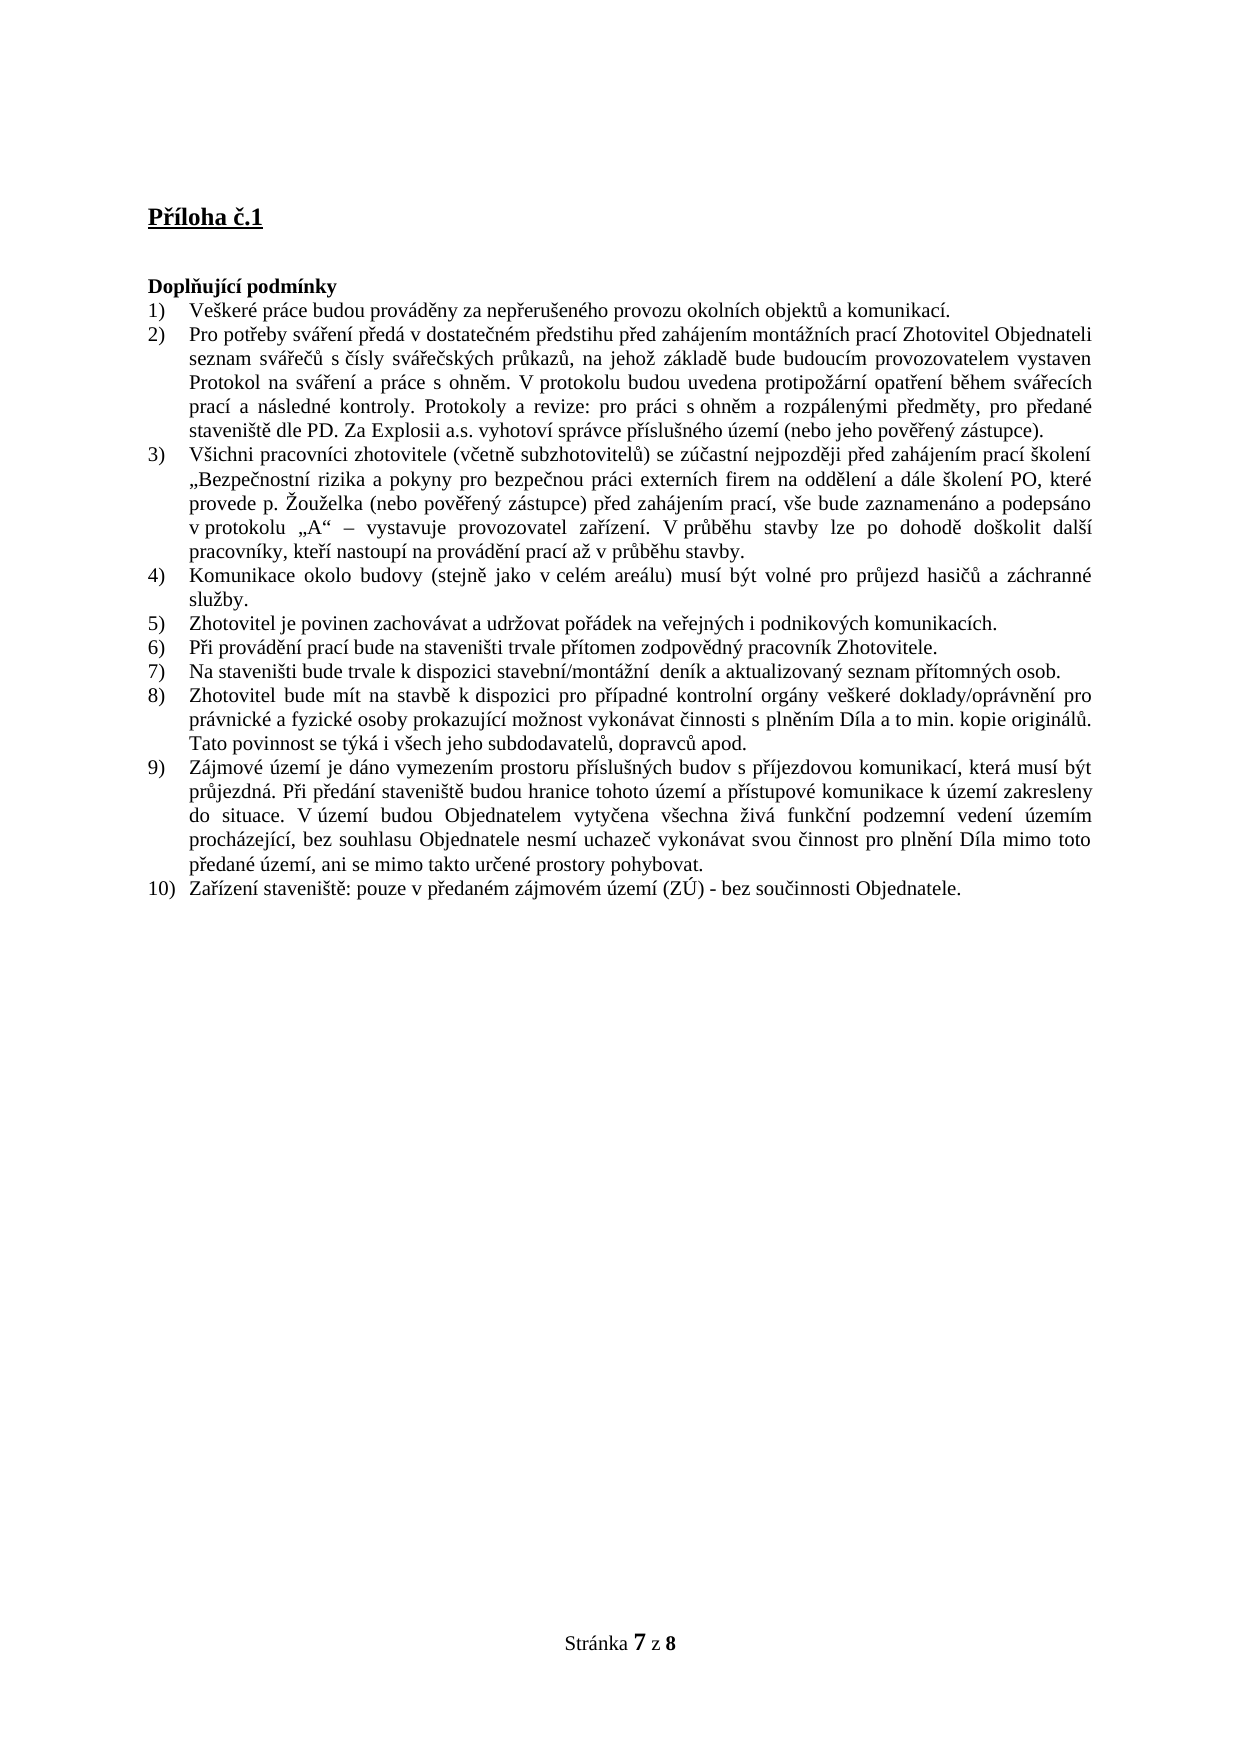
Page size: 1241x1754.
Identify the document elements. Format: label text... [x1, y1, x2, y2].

list Pro potřeby sváření předá v dostatečném předstihu před zahájením montážních prací Zhotovitel Objednateli seznam svářečů s čísly svářečských průkazů, na jehož základě bude budoucím provozovatelem vystaven Protokol na sváření a práce s ohněm. V protokolu budou uvedena protipožární opatření během svářecích prací a následné kontroly. Protokoly a revize: pro práci s ohněm a rozpálenými předměty, pro předané staveniště dle PD. Za Explosii a.s. vyhotoví správce příslušného území (nebo jeho pověřený zástupce). [148, 322, 1093, 442]
list Veškeré práce budou prováděny za nepřerušeného provozu okolních objektů a komunikací. [148, 298, 1093, 322]
list Zájmové území je dáno vymezením prostoru příslušných budov s příjezdovou komunikací, která musí být průjezdná. Při předání staveniště budou hranice tohoto území a přístupové komunikace k území zakresleny do situace. V území budou Objednatelem vytyčena všechna živá funkční podzemní vedení územím procházející, bez souhlasu Objednatele nesmí uchazeč vykonávat svou činnost pro plnění Díla mimo toto předané území, ani se mimo takto určené prostory pohybovat. [148, 755, 1093, 876]
text Doplňující podmínky [148, 274, 1093, 298]
list Na staveništi bude trvale k dispozici stavební/montážní deník a aktualizovaný seznam přítomných osob. [148, 659, 1093, 683]
list Zhotovitel bude mít na stavbě k dispozici pro případné kontrolní orgány veškeré doklady/oprávnění pro právnické a fyzické osoby prokazující možnost vykonávat činnosti s plněním Díla a to min. kopie originálů. Tato povinnost se týká i všech jeho subdodavatelů, dopravců apod. [148, 683, 1093, 755]
list Zařízení staveniště: pouze v předaném zájmovém území (ZÚ) - bez součinnosti Objednatele. [148, 876, 1093, 899]
list Zhotovitel je povinen zachovávat a udržovat pořádek na veřejných i podnikových komunikacích. [148, 611, 1093, 635]
list Všichni pracovníci zhotovitele (včetně subzhotovitelů) se zúčastní nejpozději před zahájením prací školení „Bezpečnostní rizika a pokyny pro bezpečnou práci externích firem na oddělení a dále školení PO, které provede p. Žouželka (nebo pověřený zástupce) před zahájením prací, vše bude zaznamenáno a podepsáno v protokolu „A“ – vystavuje provozovatel zařízení. V průběhu stavby lze po dohodě doškolit další pracovníky, kteří nastoupí na provádění prací až v průběhu stavby. [148, 442, 1093, 563]
list Komunikace okolo budovy (stejně jako v celém areálu) musí být volné pro průjezd hasičů a záchranné služby. [148, 563, 1093, 611]
subtitle Příloha č.1 [148, 202, 1093, 231]
list Při provádění prací bude na staveništi trvale přítomen zodpovědný pracovník Zhotovitele. [148, 635, 1093, 659]
